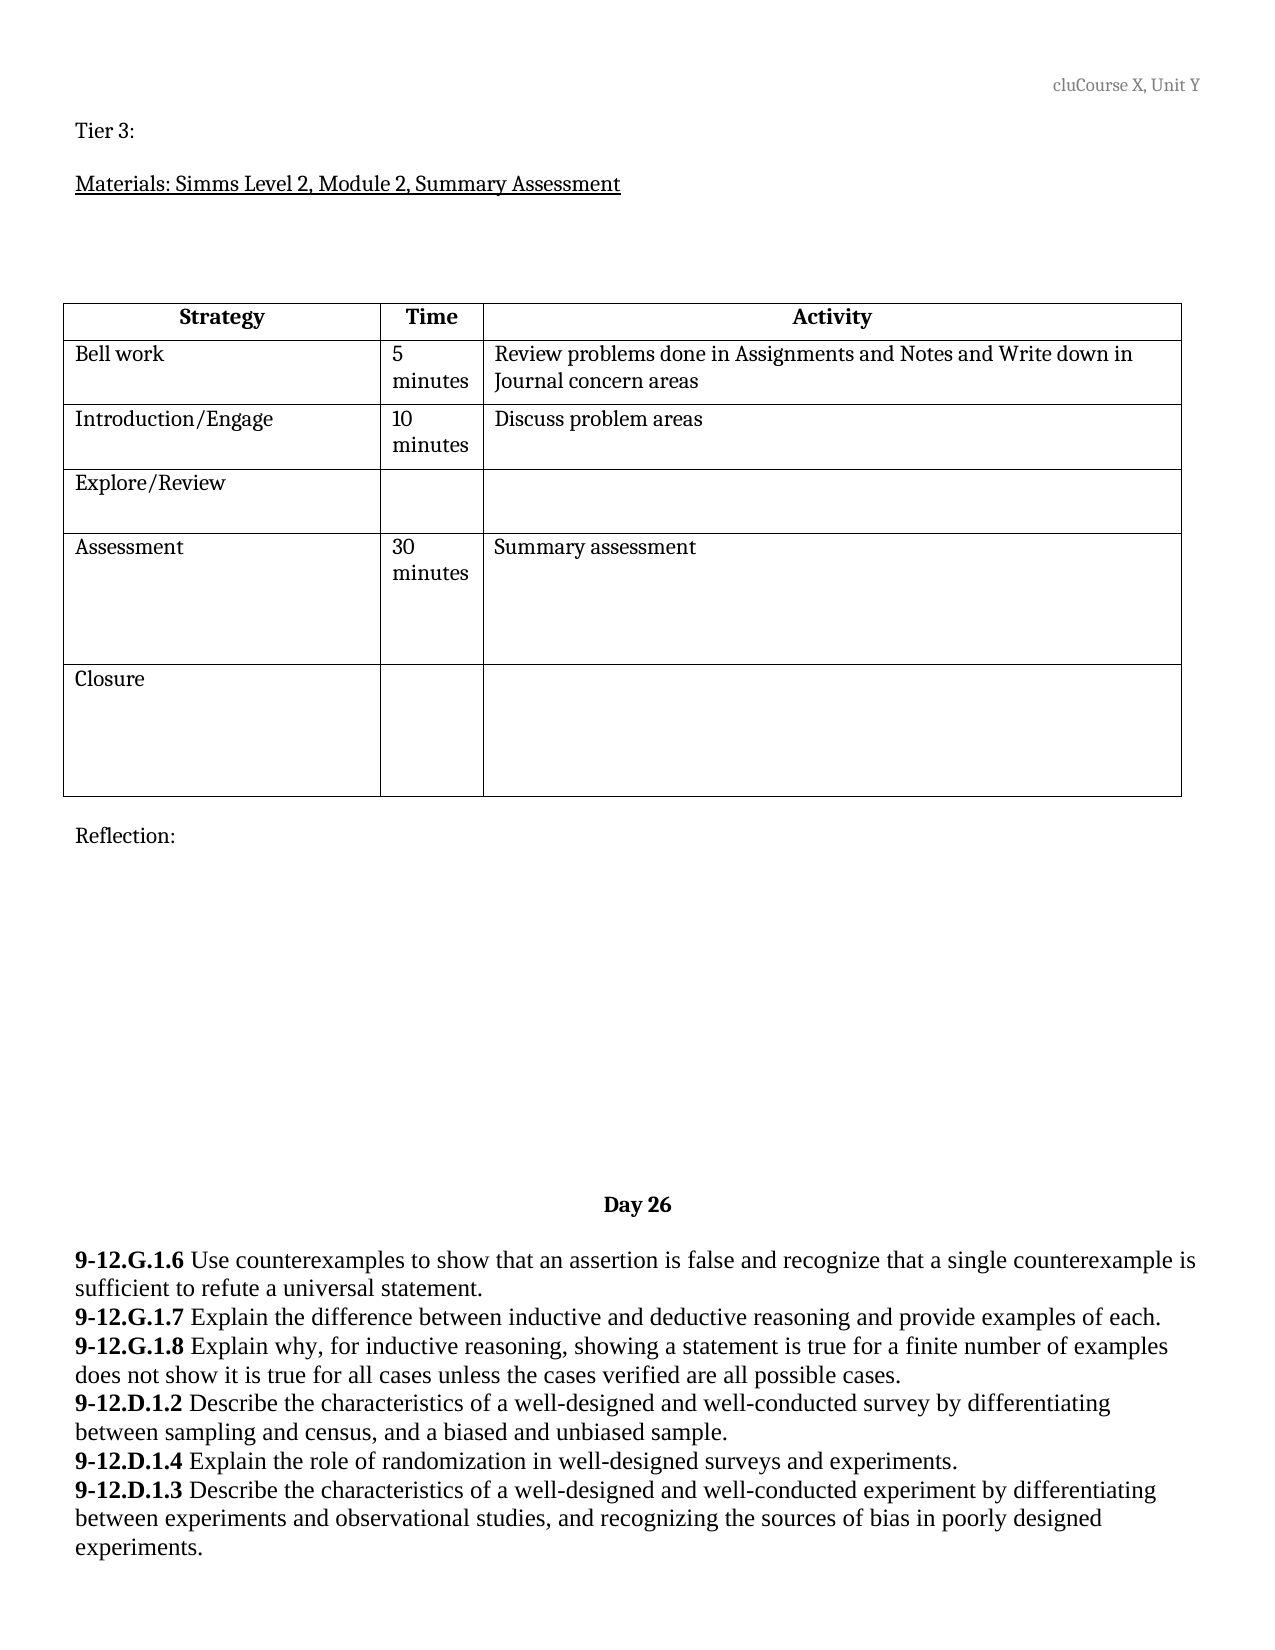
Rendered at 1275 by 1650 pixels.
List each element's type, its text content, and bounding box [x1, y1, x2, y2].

text 9-12.G.1.8 Explain why, for inductive reasoning, showing a statement is true for a finite number of examples does not show it is true for all cases unless the cases verified are all possible cases. [75, 1331, 1200, 1388]
table_cell 10 minutes [381, 405, 483, 468]
table_header Activity [484, 304, 1181, 340]
text Materials: Simms Level 2, Module 2, Summary Assessment [75, 171, 1200, 197]
table_cell Bell work [64, 341, 380, 404]
text 9-12.D.1.3 Describe the characteristics of a well-designed and well-conducted experiment by differentiating between experiments and observational studies, and recognizing the sources of bias in poorly designed experiments. [75, 1475, 1200, 1561]
table_cell Closure [64, 665, 380, 796]
table_header Time [381, 304, 483, 340]
table_cell [381, 665, 483, 796]
table_cell Assessment [64, 534, 380, 664]
table_cell 30 minutes [381, 534, 483, 664]
table_cell Review problems done in Assignments and Notes and Write down in Journal concern areas [484, 341, 1181, 404]
table_cell [381, 470, 483, 533]
text 9-12.G.1.6 Use counterexamples to show that an assertion is false and recognize that a single counterexample is sufficient to refute a universal statement. [75, 1245, 1200, 1302]
table_cell Introduction/Engage [64, 405, 380, 468]
text Day 26 [75, 1192, 1200, 1218]
table_cell [484, 470, 1181, 533]
text 9-12.D.1.4 Explain the role of randomization in well-designed surveys and experiments. [75, 1446, 1200, 1475]
text 9-12.G.1.7 Explain the difference between inductive and deductive reasoning and provide examples of each. [75, 1302, 1200, 1331]
text Reflection: [75, 823, 1200, 849]
table_cell 5 minutes [381, 341, 483, 404]
table_cell Explore/Review [64, 470, 380, 533]
table_cell Summary assessment [484, 534, 1181, 664]
text Tier 3: [75, 118, 1200, 144]
table_header Strategy [64, 304, 380, 340]
table_cell [484, 665, 1181, 796]
table_cell Discuss problem areas [484, 405, 1181, 468]
text 9-12.D.1.2 Describe the characteristics of a well-designed and well-conducted survey by differentiating between sampling and census, and a biased and unbiased sample. [75, 1388, 1200, 1446]
